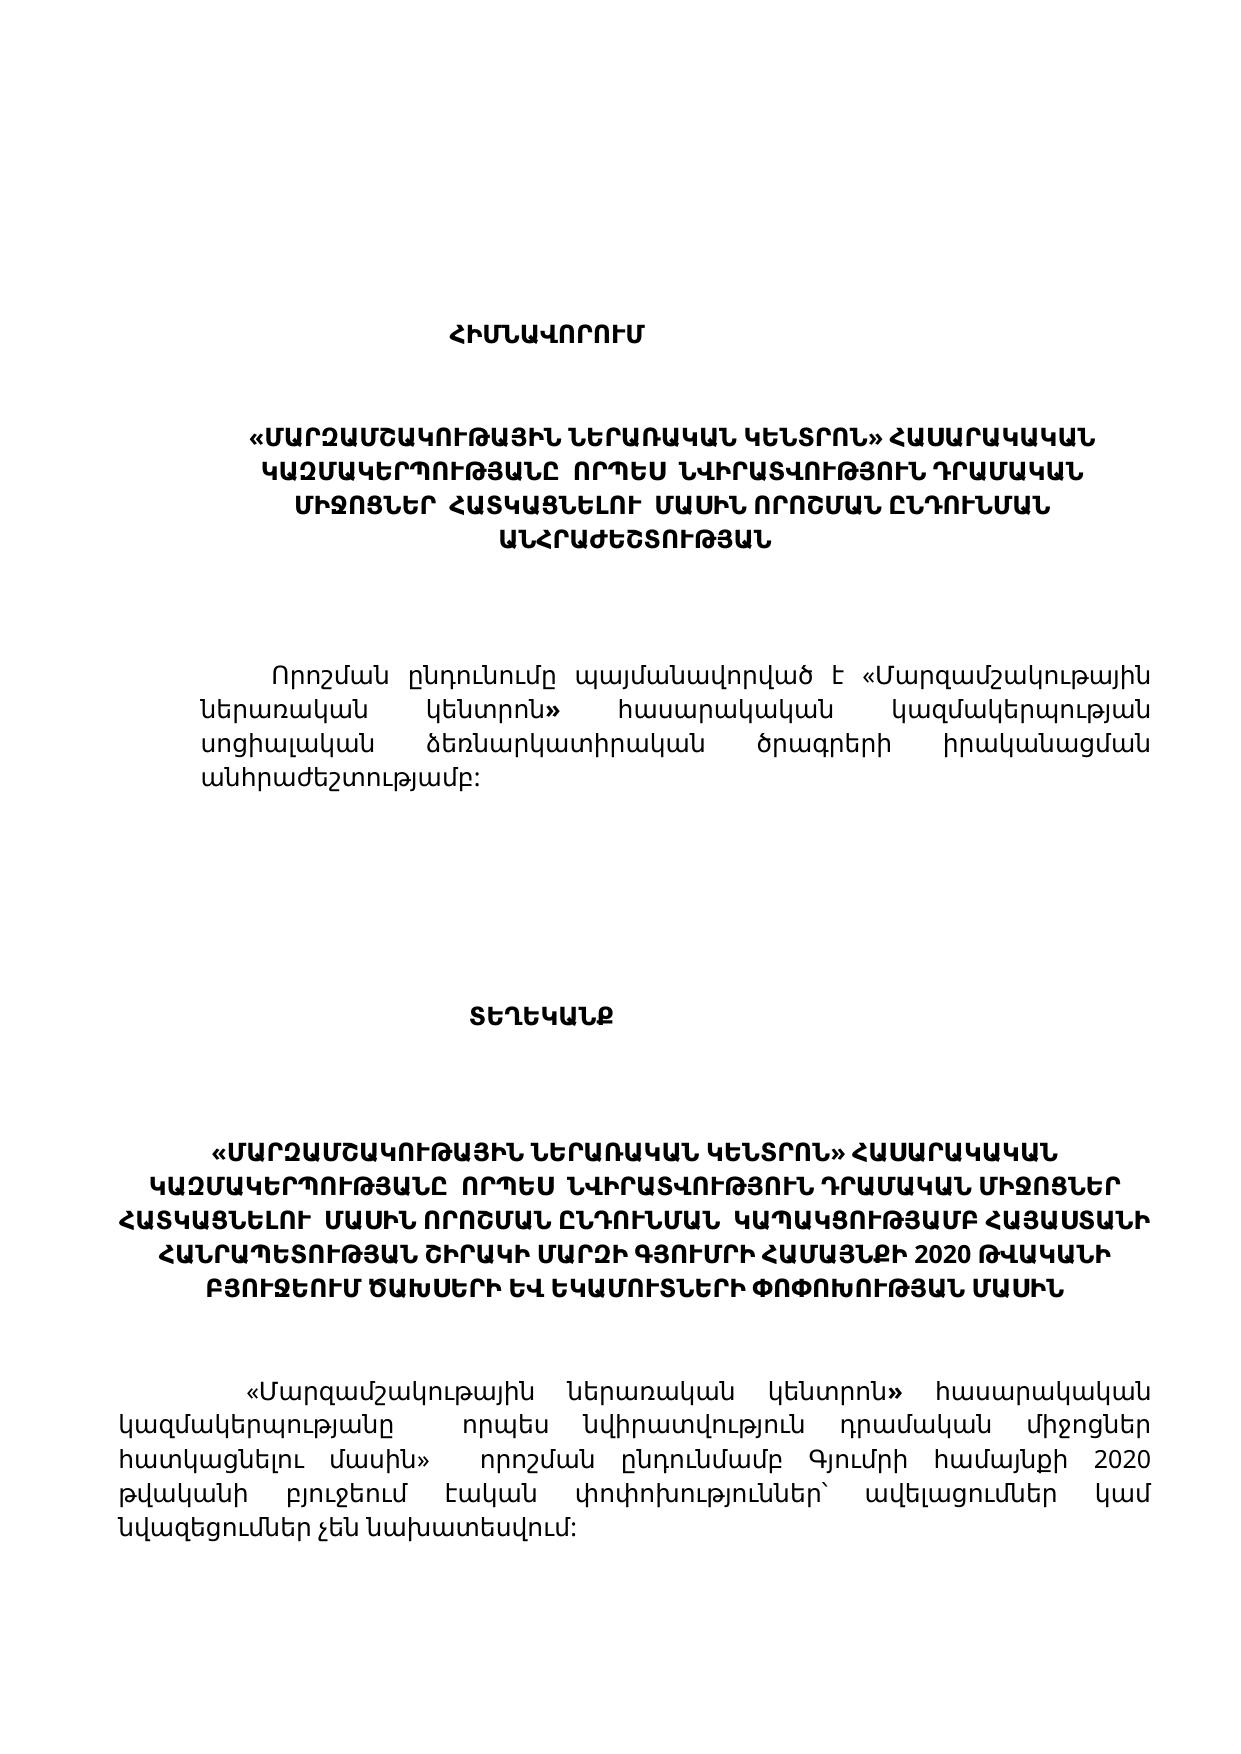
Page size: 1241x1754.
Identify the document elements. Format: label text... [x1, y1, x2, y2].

text ՀԻՄՆԱՎՈՐՈՒՄ [118, 317, 1152, 351]
text ԱՆՀՐԱԺԵՇՏՈՒԹՅԱՆ [118, 522, 1152, 556]
text «ՄԱՐԶԱՄՇԱԿՈՒԹԱՅԻՆ ՆԵՐԱՌԱԿԱՆ ԿԵՆՏՐՈՆ» ՀԱՍԱՐԱԿԱԿԱՆ ԿԱԶՄԱԿԵՐՊՈՒԹՅԱՆԸ ՈՐՊԵՍ ՆՎԻՐԱՏՎՈՒԹՅՈՒՆ ԴՐԱՄԱԿԱՆ ՄԻՋՈՑՆԵՐ ՀԱՏԿԱՑՆԵԼՈՒ ՄԱՍԻՆ ՈՐՈՇՄԱՆ ԸՆԴՈՒՆՄԱՆ [193, 419, 1152, 522]
list Որոշման ընդունումը պայմանավորված է «Մարզամշակութային ներառական կենտրոն» հասարակական կազմակերպության սոցիալական ձեռնարկատիրական ծրագրերի իրականացման անհրաժեշտությամբ: [200, 658, 1152, 794]
text ՏԵՂԵԿԱՆՔ [118, 998, 1152, 1032]
text «Մարզամշակութային ներառական կենտրոն» հասարակական կազմակերպությանը որպես նվիրատվություն դրամական միջոցներ հատկացնելու մասին» որոշման ընդունմամբ Գյումրի համայնքի 2020 թվականի բյուջեում էական փոփոխություններ՝ ավելացումներ կամ նվազեցումներ չեն նախատեսվում: [118, 1373, 1152, 1543]
text «ՄԱՐԶԱՄՇԱԿՈՒԹԱՅԻՆ ՆԵՐԱՌԱԿԱՆ ԿԵՆՏՐՈՆ» ՀԱՍԱՐԱԿԱԿԱՆ ԿԱԶՄԱԿԵՐՊՈՒԹՅԱՆԸ ՈՐՊԵՍ ՆՎԻՐԱՏՎՈՒԹՅՈՒՆ ԴՐԱՄԱԿԱՆ ՄԻՋՈՑՆԵՐ ՀԱՏԿԱՑՆԵԼՈՒ ՄԱՍԻՆ ՈՐՈՇՄԱՆ ԸՆԴՈՒՆՄԱՆ ԿԱՊԱԿՑՈՒԹՅԱՄԲ ՀԱՅԱՍՏԱՆԻ ՀԱՆՐԱՊԵՏՈՒԹՅԱՆ ՇԻՐԱԿԻ ՄԱՐԶԻ ԳՅՈՒՄՐԻ ՀԱՄԱՅՆՔԻ 2020 ԹՎԱԿԱՆԻ ԲՅՈՒՋԵՈՒՄ ԾԱԽՍԵՐԻ ԵՎ ԵԿԱՄՈՒՏՆԵՐԻ ՓՈՓՈԽՈՒԹՅԱՆ ՄԱՍԻՆ [118, 1135, 1152, 1305]
